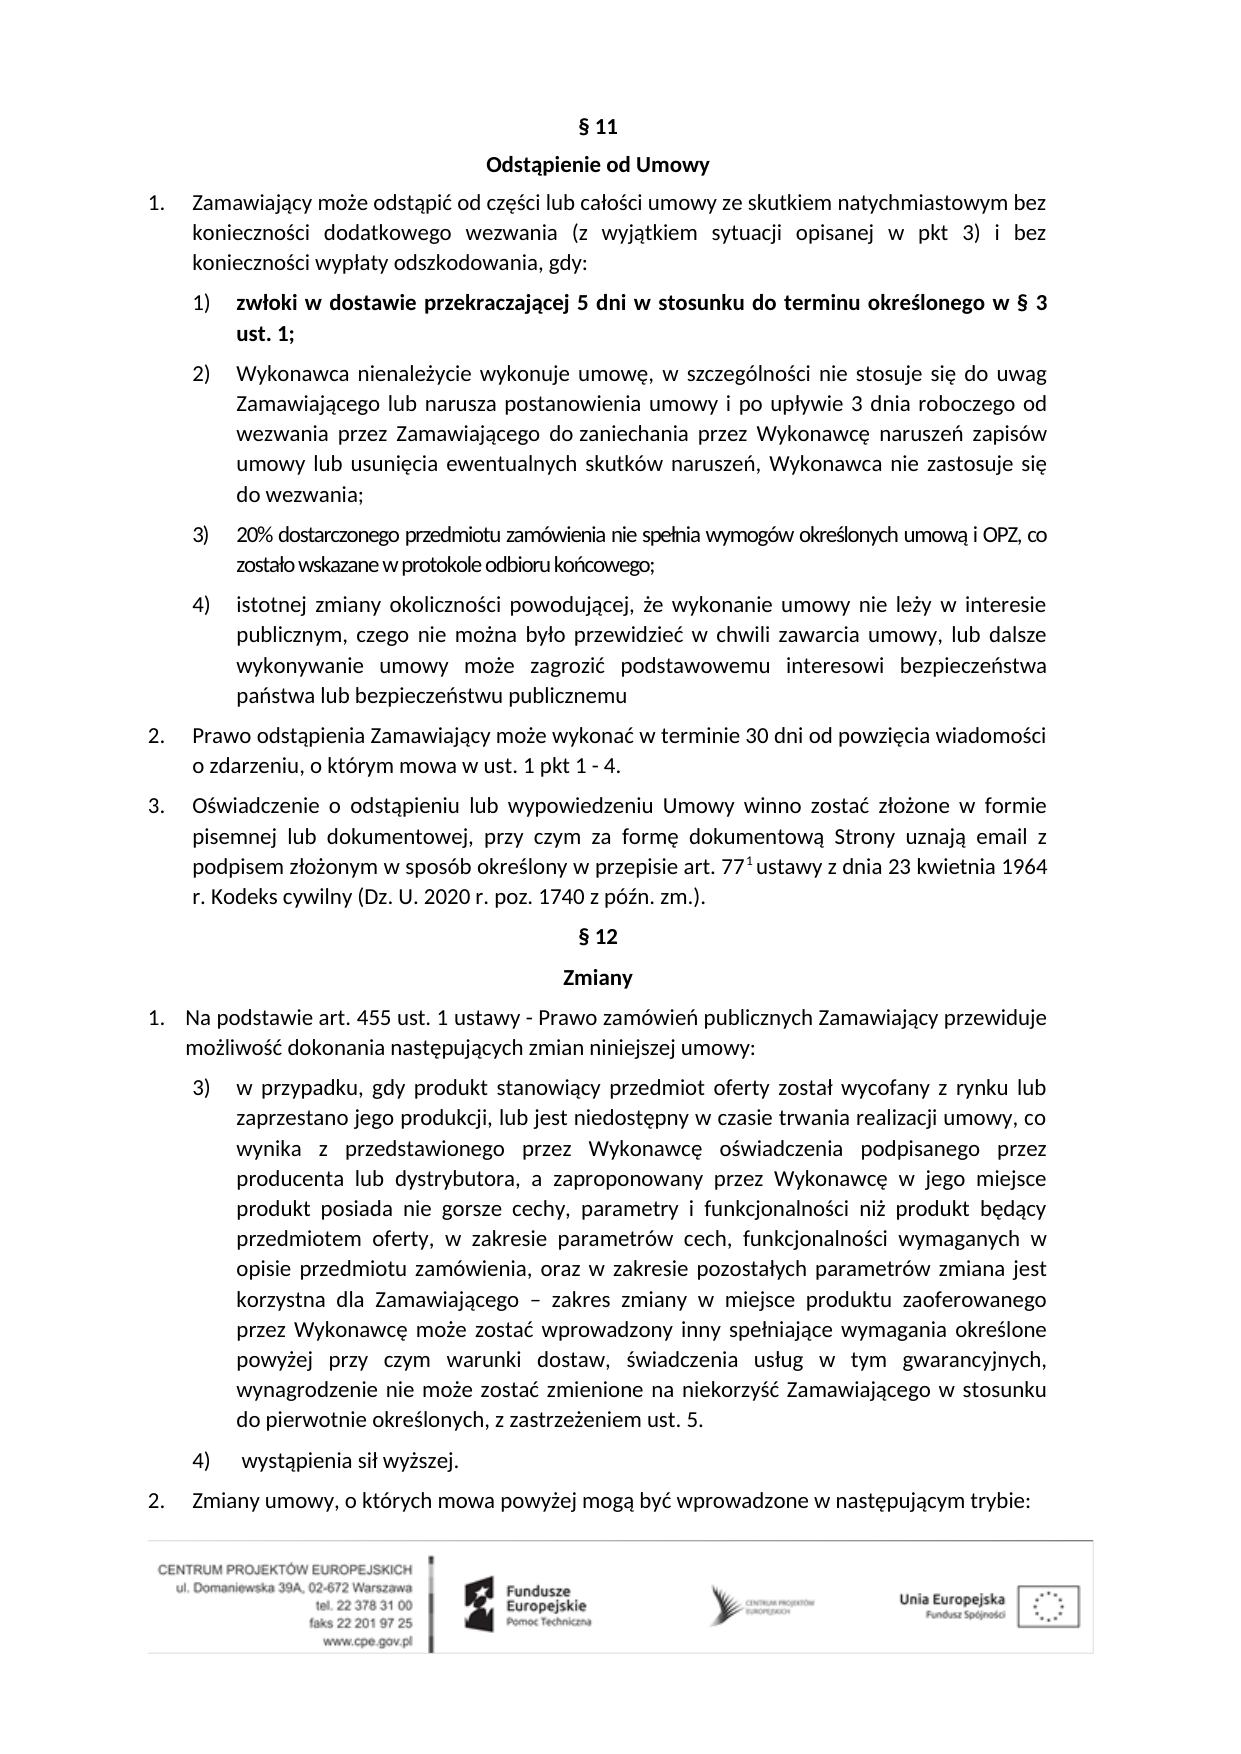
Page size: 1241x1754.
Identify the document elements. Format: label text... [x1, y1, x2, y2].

list wystąpienia sił wyższej. [192, 1446, 1048, 1474]
list Na podstawie art. 455 ust. 1 ustawy - Prawo zamówień publicznych Zamawiający przewiduje możliwość dokonania następujących zmian niniejszej umowy: [148, 1003, 1048, 1061]
text § 11 [148, 112, 1048, 140]
list 20% dostarczonego przedmiotu zamówienia nie spełnia wymogów określonych umową i OPZ, co zostało wskazane w protokole odbioru końcowego; [192, 520, 1048, 578]
picture [147, 1540, 1095, 1655]
list Prawo odstąpienia Zamawiający może wykonać w terminie 30 dni od powzięcia wiadomości o zdarzeniu, o którym mowa w ust. 1 pkt 1 - 4. [148, 721, 1048, 779]
list w przypadku, gdy produkt stanowiący przedmiot oferty został wycofany z rynku lub zaprzestano jego produkcji, lub jest niedostępny w czasie trwania realizacji umowy, co wynika z przedstawionego przez Wykonawcę oświadczenia podpisanego przez producenta lub dystrybutora, a zaproponowany przez Wykonawcę w jego miejsce produkt posiada nie gorsze cechy, parametry i funkcjonalności niż produkt będący przedmiotem oferty, w zakresie parametrów cech, funkcjonalności wymaganych w opisie przedmiotu zamówienia, oraz w zakresie pozostałych parametrów zmiana jest korzystna dla Zamawiającego – zakres zmiany w miejsce produktu zaoferowanego przez Wykonawcę może zostać wprowadzony inny spełniające wymagania określone powyżej przy czym warunki dostaw, świadczenia usług w tym gwarancyjnych, wynagrodzenie nie może zostać zmienione na niekorzyść Zamawiającego w stosunku do pierwotnie określonych, z zastrzeżeniem ust. 5. [192, 1073, 1048, 1434]
text Zmiany [148, 963, 1048, 991]
text § 12 [148, 922, 1048, 951]
list Oświadczenie o odstąpieniu lub wypowiedzeniu Umowy winno zostać złożone w formie pisemnej lub dokumentowej, przy czym za formę dokumentową Strony uznają email z podpisem złożonym w sposób określony w przepisie art. 771 ustawy z dnia 23 kwietnia 1964 r. Kodeks cywilny (Dz. U. 2020 r. poz. 1740 z późn. zm.). [148, 792, 1048, 910]
list Zmiany umowy, o których mowa powyżej mogą być wprowadzone w następującym trybie: [148, 1486, 1048, 1514]
list zwłoki w dostawie przekraczającej 5 dni w stosunku do terminu określonego w § 3 ust. 1; [192, 288, 1048, 347]
list Wykonawca nienależycie wykonuje umowę, w szczególności nie stosuje się do uwag Zamawiającego lub narusza postanowienia umowy i po upływie 3 dnia roboczego od wezwania przez Zamawiającego do zaniechania przez Wykonawcę naruszeń zapisów umowy lub usunięcia ewentualnych skutków naruszeń, Wykonawca nie zastosuje się do wezwania; [192, 359, 1048, 508]
list Zamawiający może odstąpić od części lub całości umowy ze skutkiem natychmiastowym bez konieczności dodatkowego wezwania (z wyjątkiem sytuacji opisanej w pkt 3) i bez konieczności wypłaty odszkodowania, gdy: [148, 188, 1048, 276]
list istotnej zmiany okoliczności powodującej, że wykonanie umowy nie leży w interesie publicznym, czego nie można było przewidzieć w chwili zawarcia umowy, lub dalsze wykonywanie umowy może zagrozić podstawowemu interesowi bezpieczeństwa państwa lub bezpieczeństwu publicznemu [192, 590, 1048, 709]
text Odstąpienie od Umowy [148, 150, 1048, 178]
